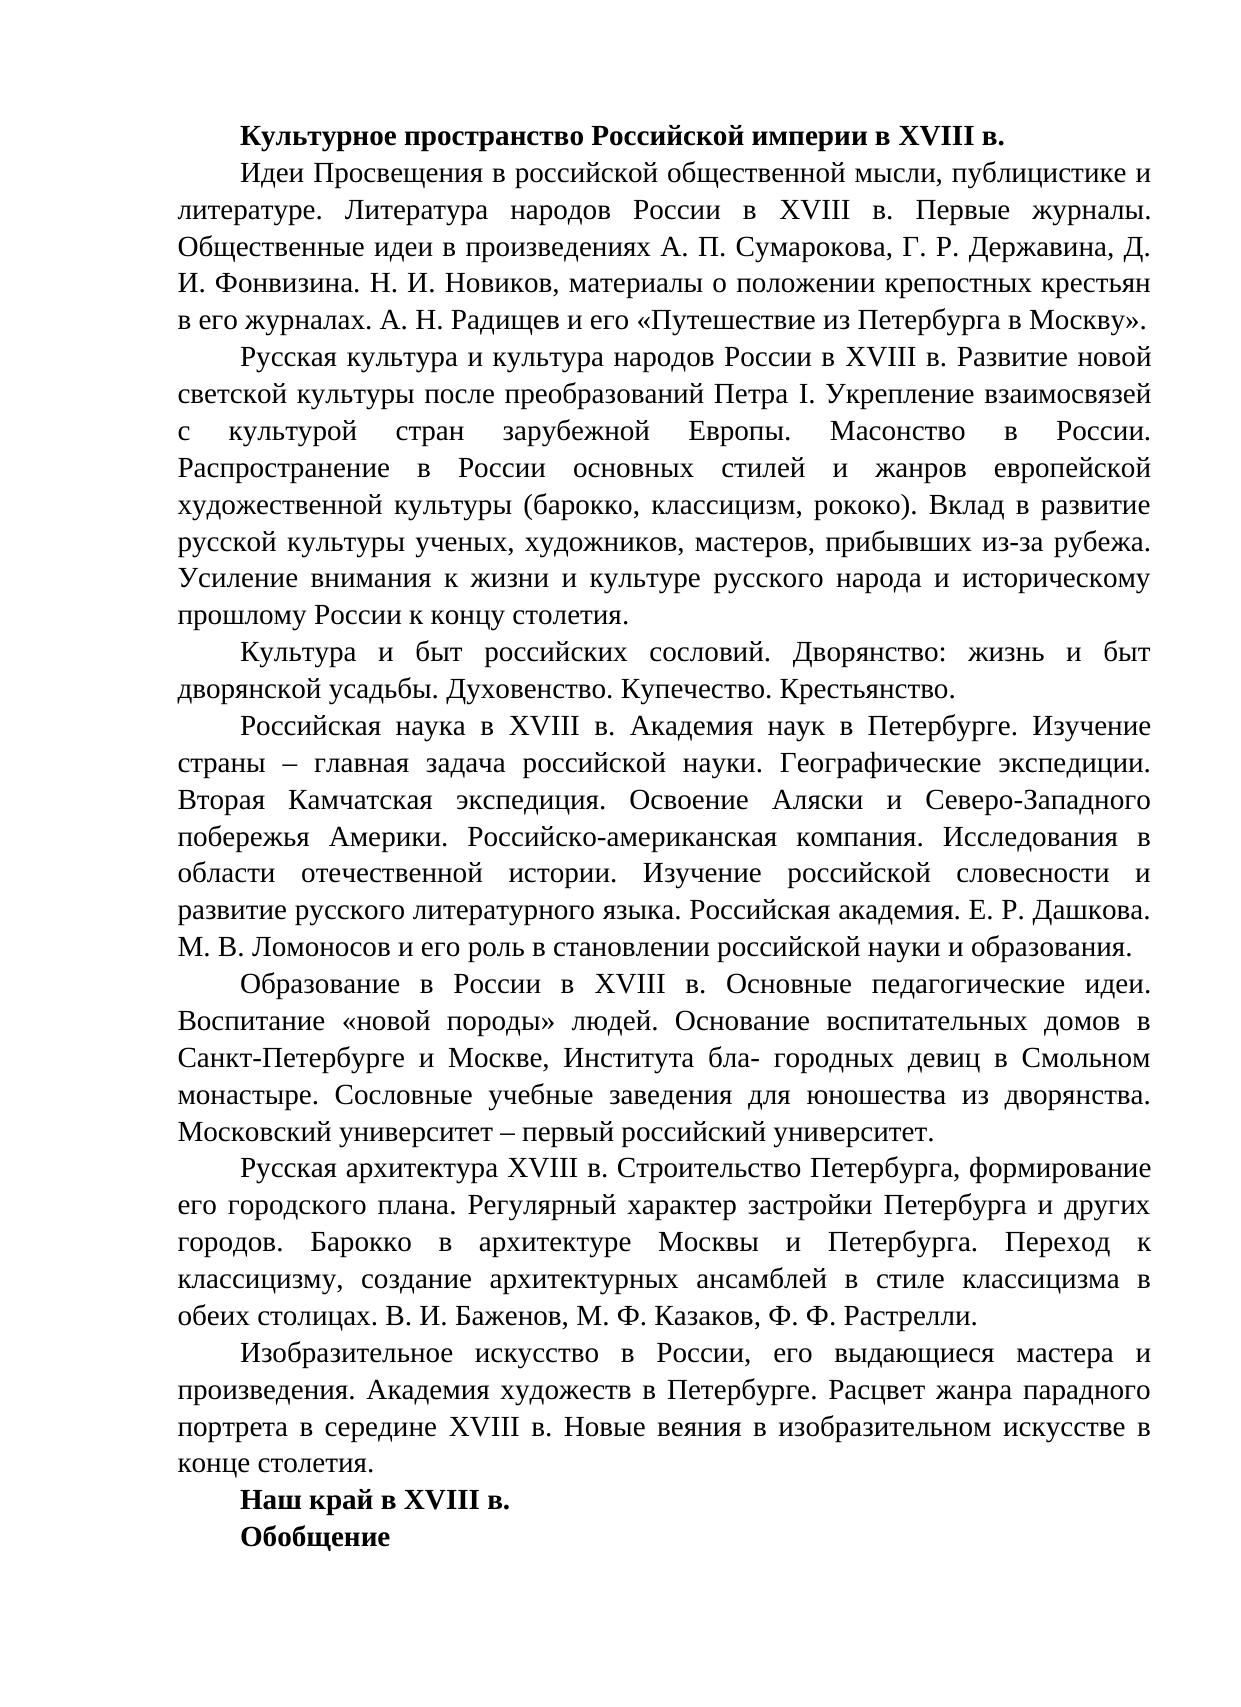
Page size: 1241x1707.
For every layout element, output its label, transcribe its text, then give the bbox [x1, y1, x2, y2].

text Идеи Просвещения в российской общественной мысли, публицистике и литературе. Литература народов России в XVIII в. Первые журналы. Общественные идеи в произведениях А. П. Сумарокова, Г. Р. Державина, Д. И. Фонвизина. Н. И. Новиков, материалы о положении крепостных крестьян в его журналах. А. Н. Радищев и его «Путешествие из Петербурга в Москву». [177, 155, 1152, 336]
text Русская культура и культура народов России в XVIII в. Развитие новой светской культуры после преобразований Петра I. Укрепление взаимосвязей с культурой стран зарубежной Европы. Масонство в России. Распространение в России основных стилей и жанров европейской художественной культуры (барокко, классицизм, рококо). Вклад в развитие русской культуры ученых, художников, мастеров, прибывших из-за рубежа. Усиление внимания к жизни и культуре русского народа и историческому прошлому России к концу столетия. [177, 339, 1152, 631]
text Российская наука в XVIII в. Академия наук в Петербурге. Изучение страны – главная задача российской науки. Географические экспедиции. Вторая Камчатская экспедиция. Освоение Аляски и Северо-Западного побережья Америки. Российско-американская компания. Исследования в области отечественной истории. Изучение российской словесности и развитие русского литературного языка. Российская академия. Е. Р. Дашкова. М. В. Ломоносов и его роль в становлении российской науки и образования. [177, 708, 1152, 963]
text Русская архитектура XVIII в. Строительство Петербурга, формирование его городского плана. Регулярный характер застройки Петербурга и других городов. Барокко в архитектуре Москвы и Петербурга. Переход к классицизму, создание архитектурных ансамблей в стиле классицизма в обеих столицах. В. И. Баженов, М. Ф. Казаков, Ф. Ф. Растрелли. [177, 1151, 1152, 1332]
text Образование в России в XVIII в. Основные педагогические идеи. Воспитание «новой породы» людей. Основание воспитательных домов в Санкт-Петербурге и Москве, Института бла- городных девиц в Смольном монастыре. Сословные учебные заведения для юношества из дворянства. Московский университет – первый российский университет. [177, 966, 1152, 1147]
text Обобщение [177, 1519, 1152, 1553]
text Наш край в XVIII в. [177, 1482, 1152, 1516]
text Изобразительное искусство в России, его выдающиеся мастера и произведения. Академия художеств в Петербурге. Расцвет жанра парадного портрета в середине XVIII в. Новые веяния в изобразительном искусстве в конце столетия. [177, 1335, 1152, 1479]
text Культура и быт российских сословий. Дворянство: жизнь и быт дворянской усадьбы. Духовенство. Купечество. Крестьянство. [177, 634, 1152, 705]
text Культурное пространство Российской империи в XVIII в. [177, 118, 1152, 152]
